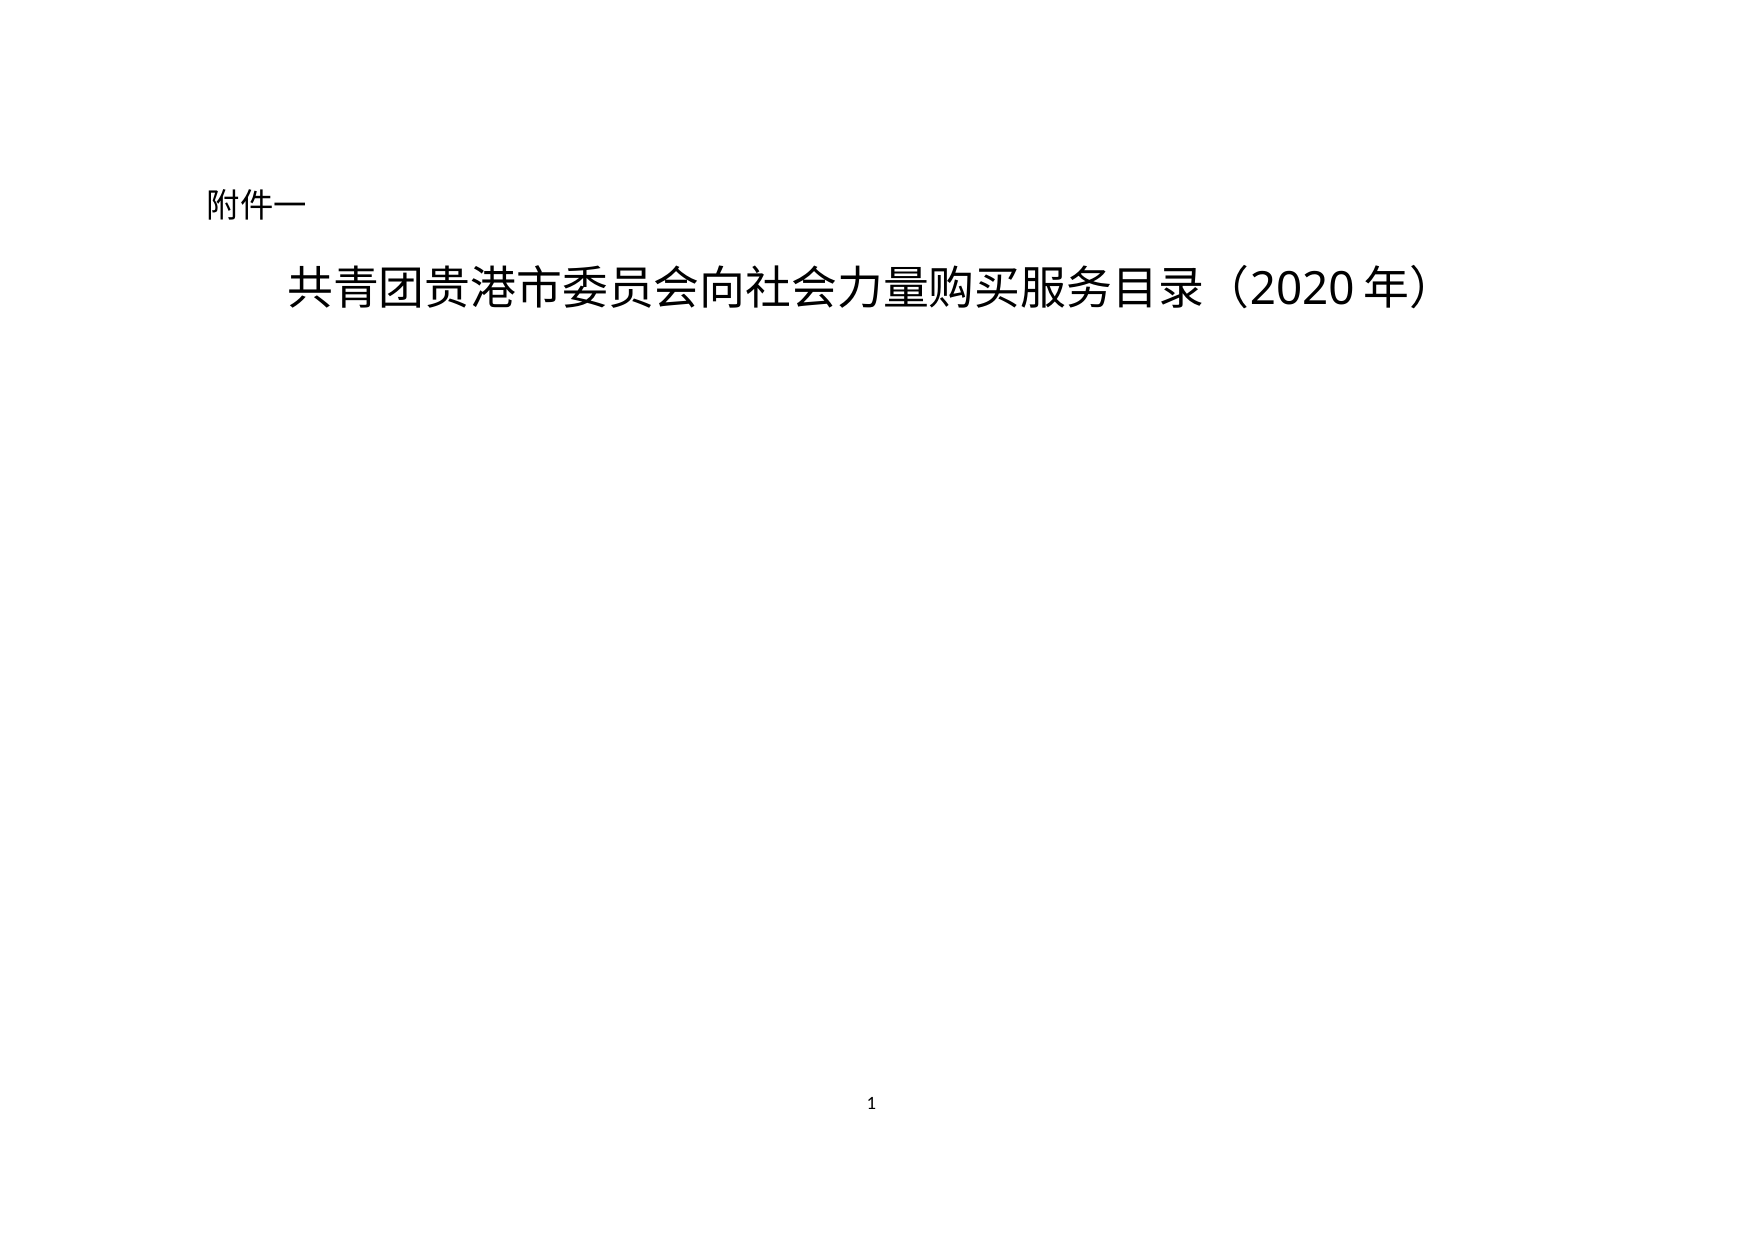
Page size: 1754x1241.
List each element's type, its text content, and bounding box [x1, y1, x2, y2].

text 共青团贵港市委员会向社会力量购买服务目录（2020年） [207, 251, 1535, 318]
text 附件一 [207, 171, 1535, 236]
